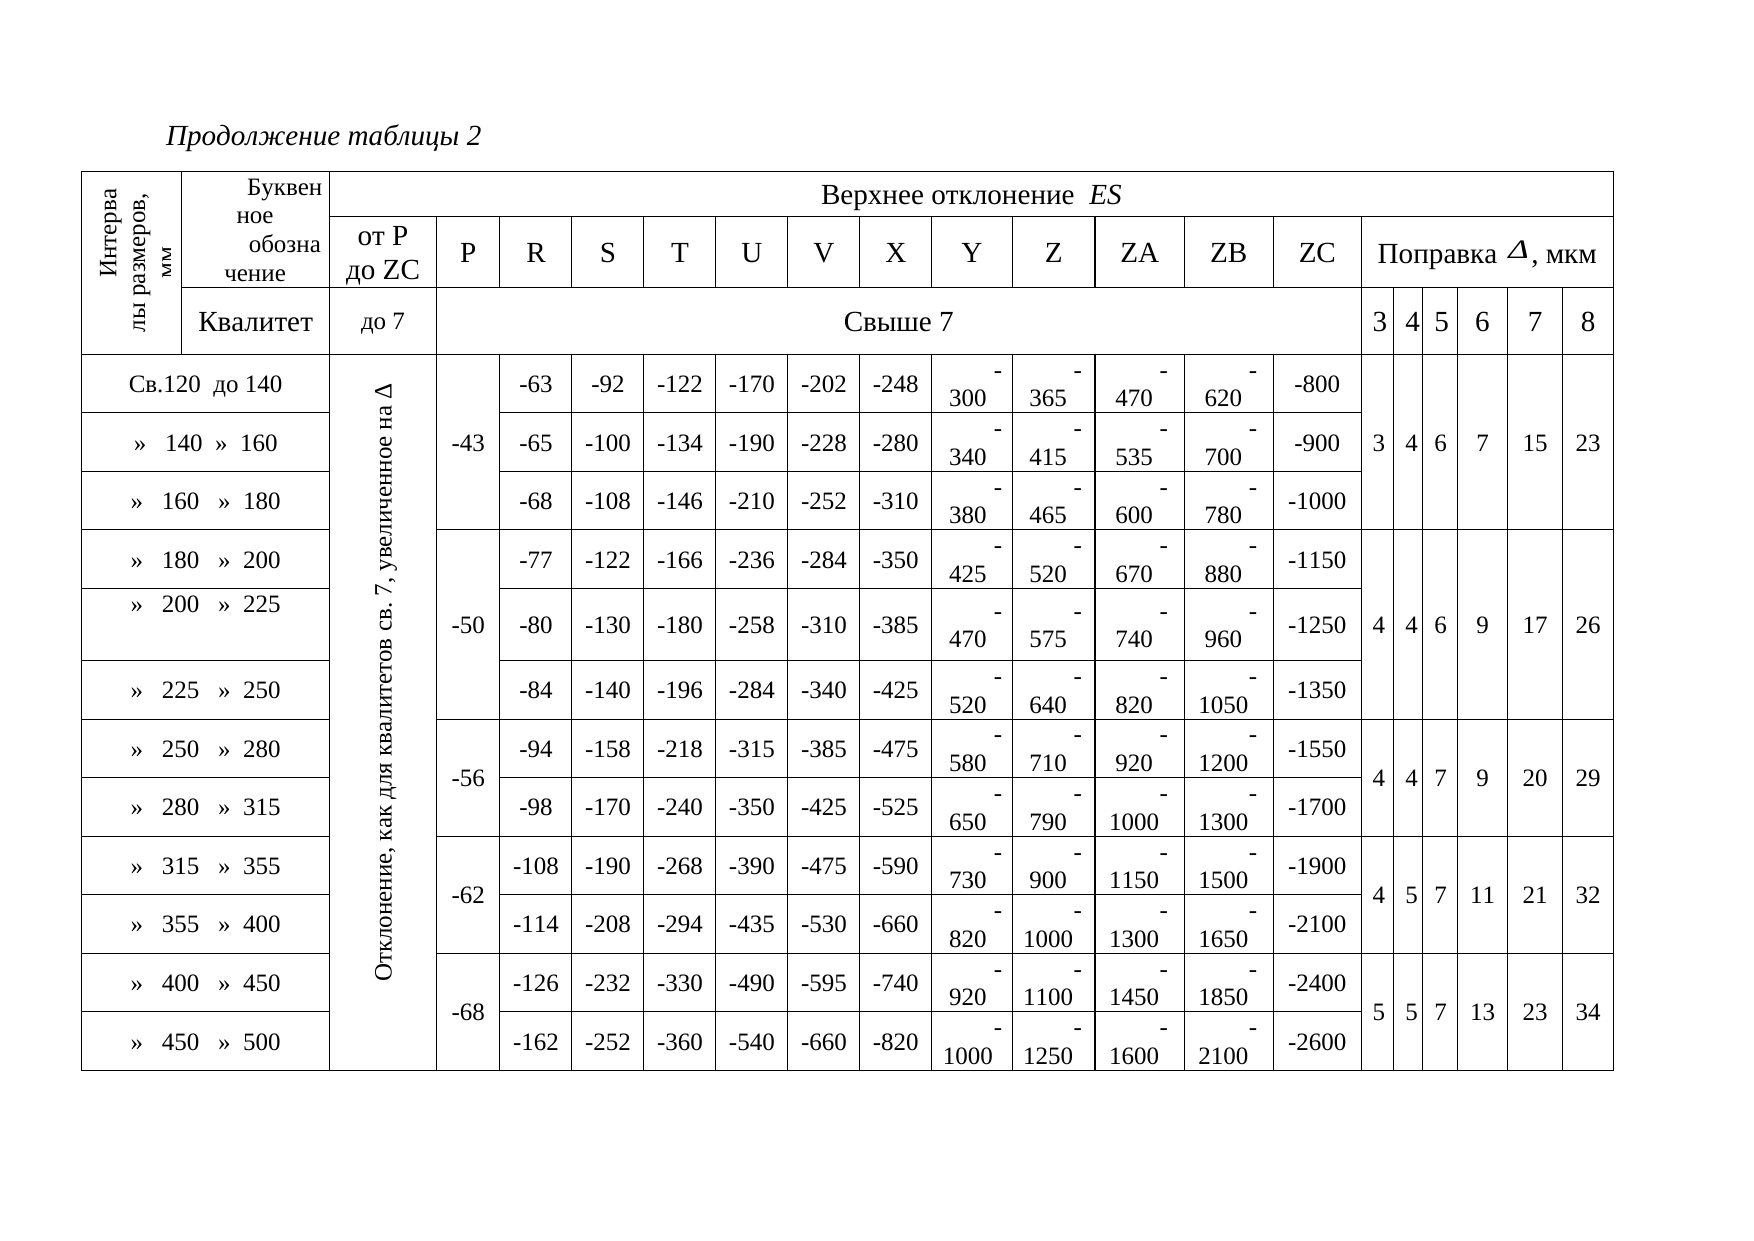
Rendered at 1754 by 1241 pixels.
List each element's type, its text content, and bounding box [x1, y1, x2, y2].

table_cell Св.120 до 140 [82, 355, 329, 412]
table_cell X [860, 217, 931, 287]
table_cell -1550 [1274, 720, 1361, 777]
table_cell ZA [1096, 217, 1184, 287]
table_cell -158 [572, 720, 643, 777]
table_cell -435 [716, 895, 787, 953]
table_cell -1900 [1274, 837, 1361, 894]
table_cell 7 [1458, 355, 1507, 529]
table_header Верхнее отклонение ES [330, 172, 1613, 216]
table_cell -268 [644, 837, 715, 894]
table_cell T [644, 217, 715, 287]
table_cell -98 [500, 778, 571, 836]
table_cell -530 [788, 895, 859, 953]
table_cell -580 [932, 720, 1012, 777]
table_cell 7 [1508, 288, 1562, 354]
table_cell -210 [716, 472, 787, 529]
table_cell ZB [1185, 217, 1273, 287]
table_cell -190 [716, 413, 787, 471]
table_cell -1000 [1274, 472, 1361, 529]
text Продолжение таблицы 2 [89, 118, 1646, 152]
table_cell 20 [1508, 720, 1562, 836]
table_cell -380 [932, 472, 1012, 529]
table_cell -620 [1185, 355, 1273, 412]
table_cell » 225 » 250 [82, 661, 329, 718]
table_cell -330 [644, 954, 715, 1011]
table_cell » 280 » 315 [82, 778, 329, 836]
table_cell 11 [1458, 837, 1507, 953]
table_cell » 315 » 355 [82, 837, 329, 894]
table_cell R [500, 217, 571, 287]
table_cell -1250 [1013, 1012, 1094, 1070]
table_cell » 450 » 500 [82, 1012, 329, 1070]
table_cell 15 [1508, 355, 1562, 529]
table_cell 7 [1423, 954, 1457, 1070]
table_cell -114 [500, 895, 571, 953]
table_cell 5 [1423, 288, 1457, 354]
table_cell -294 [644, 895, 715, 953]
table_cell -80 [500, 589, 571, 660]
table_cell 32 [1563, 837, 1613, 953]
table_cell 8 [1563, 288, 1613, 354]
table_cell -56 [437, 720, 499, 836]
table_cell -365 [1013, 355, 1094, 412]
table_cell 21 [1508, 837, 1562, 953]
table_cell 3 [1362, 355, 1393, 529]
table_cell -77 [500, 530, 571, 588]
table_cell -170 [572, 778, 643, 836]
table_cell -1000 [1013, 895, 1094, 953]
table_cell -1150 [1096, 837, 1184, 894]
table_cell -525 [860, 778, 931, 836]
table_cell -43 [437, 355, 499, 529]
table_cell -252 [788, 472, 859, 529]
table_cell -218 [644, 720, 715, 777]
table_cell 34 [1563, 954, 1613, 1070]
table_cell -780 [1185, 472, 1273, 529]
table_cell -310 [788, 589, 859, 660]
table_cell -1600 [1096, 1012, 1184, 1070]
table_cell -146 [644, 472, 715, 529]
table_cell 23 [1508, 954, 1562, 1070]
table_cell -590 [860, 837, 931, 894]
table_cell Квалитет [182, 288, 329, 354]
table_cell -900 [1013, 837, 1094, 894]
table_cell Свыше 7 [437, 288, 1361, 354]
table_cell Отклонение, как для квалитетов св. 7, увеличенное на Δ [330, 355, 436, 1070]
table_cell -535 [1096, 413, 1184, 471]
table_cell » 160 » 180 [82, 472, 329, 529]
table_cell » 180 » 200 [82, 530, 329, 588]
table_cell -1500 [1185, 837, 1273, 894]
table_cell 4 [1362, 720, 1393, 836]
table_cell -310 [860, 472, 931, 529]
table_cell -790 [1013, 778, 1094, 836]
table_cell -340 [788, 661, 859, 718]
table_cell 26 [1563, 530, 1613, 718]
table_cell -130 [572, 589, 643, 660]
table_cell -575 [1013, 589, 1094, 660]
table_header Буквенное обозначение [182, 172, 329, 287]
table_cell -280 [860, 413, 931, 471]
table_cell -228 [788, 413, 859, 471]
table_cell -350 [716, 778, 787, 836]
table_cell 5 [1394, 837, 1422, 953]
table_cell -920 [1096, 720, 1184, 777]
table_cell -1200 [1185, 720, 1273, 777]
table_cell -252 [572, 1012, 643, 1070]
table_cell -1450 [1096, 954, 1184, 1011]
table_cell -1250 [1274, 589, 1361, 660]
table_cell -232 [572, 954, 643, 1011]
table_cell -208 [572, 895, 643, 953]
table_cell -740 [1096, 589, 1184, 660]
table_cell -700 [1185, 413, 1273, 471]
table_cell » 400 » 450 [82, 954, 329, 1011]
table_cell -62 [437, 837, 499, 953]
table_cell 13 [1458, 954, 1507, 1070]
table_cell 4 [1394, 720, 1422, 836]
table_cell до 7 [330, 288, 436, 354]
table_cell V [788, 217, 859, 287]
table_cell -820 [932, 895, 1012, 953]
table_cell -2100 [1274, 895, 1361, 953]
table_cell -92 [572, 355, 643, 412]
table_cell -68 [500, 472, 571, 529]
table_cell -425 [860, 661, 931, 718]
table_cell -315 [716, 720, 787, 777]
table_cell -134 [644, 413, 715, 471]
table_cell -385 [788, 720, 859, 777]
table_cell -520 [932, 661, 1012, 718]
table_cell -660 [860, 895, 931, 953]
table_cell -920 [932, 954, 1012, 1011]
table_cell 4 [1394, 288, 1422, 354]
table_cell -1050 [1185, 661, 1273, 718]
table_cell -470 [932, 589, 1012, 660]
table_cell -1000 [932, 1012, 1012, 1070]
table_cell -196 [644, 661, 715, 718]
table_cell -284 [788, 530, 859, 588]
table_cell 23 [1563, 355, 1613, 529]
table_cell » 355 » 400 [82, 895, 329, 953]
table_cell -475 [860, 720, 931, 777]
table_cell -640 [1013, 661, 1094, 718]
table_cell -236 [716, 530, 787, 588]
table_cell -465 [1013, 472, 1094, 529]
table_cell 5 [1362, 954, 1393, 1070]
table_cell -900 [1274, 413, 1361, 471]
table_cell -820 [1096, 661, 1184, 718]
table_cell -425 [932, 530, 1012, 588]
table_cell -1100 [1013, 954, 1094, 1011]
table_cell 9 [1458, 720, 1507, 836]
table_cell 4 [1362, 837, 1393, 953]
table_cell P [437, 217, 499, 287]
table_cell -960 [1185, 589, 1273, 660]
table_cell -880 [1185, 530, 1273, 588]
table_cell -284 [716, 661, 787, 718]
table_cell -202 [788, 355, 859, 412]
table_cell 7 [1423, 720, 1457, 836]
table_cell 6 [1458, 288, 1507, 354]
table_cell -800 [1274, 355, 1361, 412]
table_cell -470 [1096, 355, 1184, 412]
table_cell -1300 [1096, 895, 1184, 953]
table_cell -50 [437, 530, 499, 718]
table_cell -122 [572, 530, 643, 588]
table_cell -350 [860, 530, 931, 588]
table_cell 4 [1394, 530, 1422, 718]
table_cell -360 [644, 1012, 715, 1070]
table_cell -1000 [1096, 778, 1184, 836]
table_cell -1150 [1274, 530, 1361, 588]
table_cell -65 [500, 413, 571, 471]
table_cell » 140 » 160 [82, 413, 329, 471]
table_cell » 200 » 225 [82, 589, 329, 660]
table_cell -190 [572, 837, 643, 894]
table_cell 4 [1362, 530, 1393, 718]
table_cell -162 [500, 1012, 571, 1070]
table_cell -248 [860, 355, 931, 412]
table_cell -520 [1013, 530, 1094, 588]
table_cell -1650 [1185, 895, 1273, 953]
table_cell 6 [1423, 530, 1457, 718]
table_cell 29 [1563, 720, 1613, 836]
table_cell -100 [572, 413, 643, 471]
table_cell -240 [644, 778, 715, 836]
table_cell -660 [788, 1012, 859, 1070]
table_cell -63 [500, 355, 571, 412]
table_cell -385 [860, 589, 931, 660]
table_cell 9 [1458, 530, 1507, 718]
table_cell ZC [1274, 217, 1361, 287]
table_cell -1700 [1274, 778, 1361, 836]
table_cell » 250 » 280 [82, 720, 329, 777]
table_cell -2400 [1274, 954, 1361, 1011]
table_cell -300 [932, 355, 1012, 412]
table_cell -475 [788, 837, 859, 894]
table_cell -600 [1096, 472, 1184, 529]
table_cell -180 [644, 589, 715, 660]
table_cell -595 [788, 954, 859, 1011]
table_cell -390 [716, 837, 787, 894]
table_cell -122 [644, 355, 715, 412]
table_cell 6 [1423, 355, 1457, 529]
table_cell -710 [1013, 720, 1094, 777]
table_cell -670 [1096, 530, 1184, 588]
table_cell -170 [716, 355, 787, 412]
table_cell 4 [1394, 355, 1422, 529]
table_cell -425 [788, 778, 859, 836]
table_cell -258 [716, 589, 787, 660]
table_cell от P до ZC [330, 217, 436, 287]
table_cell -1850 [1185, 954, 1273, 1011]
table_cell -68 [437, 954, 499, 1070]
table_cell S [572, 217, 643, 287]
table_cell 3 [1362, 288, 1393, 354]
table_cell 7 [1423, 837, 1457, 953]
table_cell -166 [644, 530, 715, 588]
table_cell 5 [1394, 954, 1422, 1070]
table_cell -84 [500, 661, 571, 718]
table_cell -540 [716, 1012, 787, 1070]
table_cell -650 [932, 778, 1012, 836]
table_cell -1300 [1185, 778, 1273, 836]
table_cell -126 [500, 954, 571, 1011]
table_cell -108 [572, 472, 643, 529]
table_cell U [716, 217, 787, 287]
table_cell -2100 [1185, 1012, 1273, 1070]
table_cell -740 [860, 954, 931, 1011]
table_cell -820 [860, 1012, 931, 1070]
table_cell -415 [1013, 413, 1094, 471]
table_cell -340 [932, 413, 1012, 471]
table_cell 17 [1508, 530, 1562, 718]
table_cell -2600 [1274, 1012, 1361, 1070]
table_cell -108 [500, 837, 571, 894]
table_cell Z [1013, 217, 1094, 287]
table_header Интервалы размеров, мм [82, 172, 181, 354]
table_cell -140 [572, 661, 643, 718]
table_cell -730 [932, 837, 1012, 894]
table_cell Поправка , мкм [1362, 217, 1613, 287]
table_cell -1350 [1274, 661, 1361, 718]
table_cell -490 [716, 954, 787, 1011]
table_cell Y [932, 217, 1012, 287]
table_cell -94 [500, 720, 571, 777]
